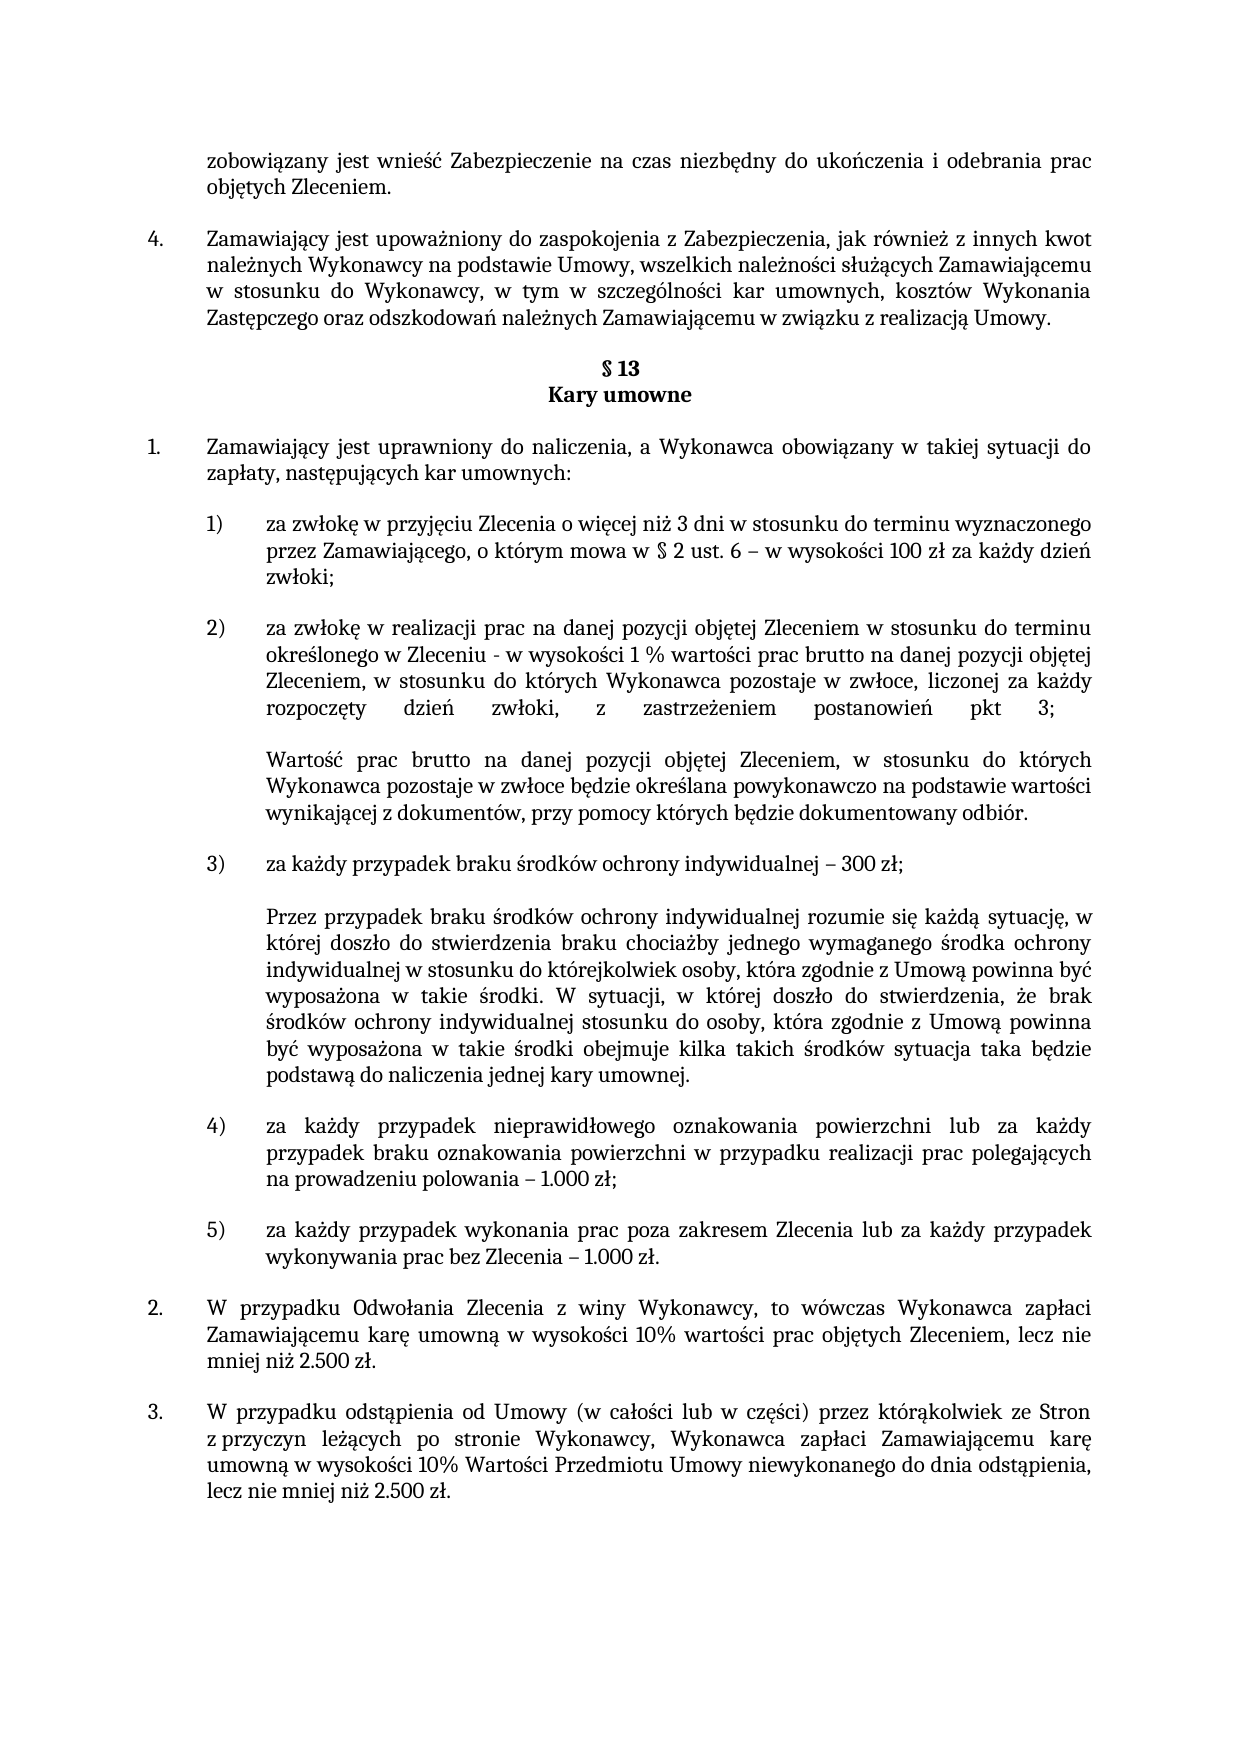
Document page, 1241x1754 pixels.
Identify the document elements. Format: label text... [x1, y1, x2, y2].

list za każdy przypadek nieprawidłowego oznakowania powierzchni lub za każdy przypadek braku oznakowania powierzchni w przypadku realizacji prac polegających na prowadzeniu polowania – 1.000 zł; [207, 1113, 1093, 1192]
list za każdy przypadek wykonania prac poza zakresem Zlecenia lub za każdy przypadek wykonywania prac bez Zlecenia – 1.000 zł. [207, 1217, 1093, 1270]
list Zamawiający jest upoważniony do zaspokojenia z Zabezpieczenia, jak również z innych kwot należnych Wykonawcy na podstawie Umowy, wszelkich należności służących Zamawiającemu w stosunku do Wykonawcy, w tym w szczególności kar umownych, kosztów Wykonania Zastępczego oraz odszkodowań należnych Zamawiającemu w związku z realizacją Umowy. [148, 225, 1093, 331]
list za zwłokę w przyjęciu Zlecenia o więcej niż 3 dni w stosunku do terminu wyznaczonego przez Zamawiającego, o którym mowa w § 2 ust. 6 – w wysokości 100 zł za każdy dzień zwłoki; [207, 511, 1093, 590]
text § 13 Kary umowne [148, 356, 1093, 408]
list Zamawiający jest uprawniony do naliczenia, a Wykonawca obowiązany w takiej sytuacji do zapłaty, następujących kar umownych: [148, 433, 1093, 486]
list za zwłokę w realizacji prac na danej pozycji objętej Zleceniem w stosunku do terminu określonego w Zleceniu - w wysokości 1 % wartości prac brutto na danej pozycji objętej Zleceniem, w stosunku do których Wykonawca pozostaje w zwłoce, liczonej za każdy rozpoczęty dzień zwłoki, z zastrzeżeniem postanowień pkt 3; Wartość prac brutto na danej pozycji objętej Zleceniem, w stosunku do których Wykonawca pozostaje w zwłoce będzie określana powykonawczo na podstawie wartości wynikającej z dokumentów, przy pomocy których będzie dokumentowany odbiór. [207, 615, 1093, 826]
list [148, 148, 1093, 200]
text 3. W przypadku odstąpienia od Umowy (w całości lub w części) przez którąkolwiek ze Stron z przyczyn leżących po stronie Wykonawcy, Wykonawca zapłaci Zamawiającemu karę umowną w wysokości 10% Wartości Przedmiotu Umowy niewykonanego do dnia odstąpienia, lecz nie mniej niż 2.500 zł. [148, 1399, 1093, 1504]
text 2. W przypadku Odwołania Zlecenia z winy Wykonawcy, to wówczas Wykonawca zapłaci Zamawiającemu karę umowną w wysokości 10% wartości prac objętych Zleceniem, lecz nie mniej niż 2.500 zł. [148, 1295, 1093, 1374]
list za każdy przypadek braku środków ochrony indywidualnej – 300 zł; Przez przypadek braku środków ochrony indywidualnej rozumie się każdą sytuację, w której doszło do stwierdzenia braku chociażby jednego wymaganego środka ochrony indywidualnej w stosunku do którejkolwiek osoby, która zgodnie z Umową powinna być wyposażona w takie środki. W sytuacji, w której doszło do stwierdzenia, że brak środków ochrony indywidualnej stosunku do osoby, która zgodnie z Umową powinna być wyposażona w takie środki obejmuje kilka takich środków sytuacja taka będzie podstawą do naliczenia jednej kary umownej. [207, 851, 1093, 1088]
